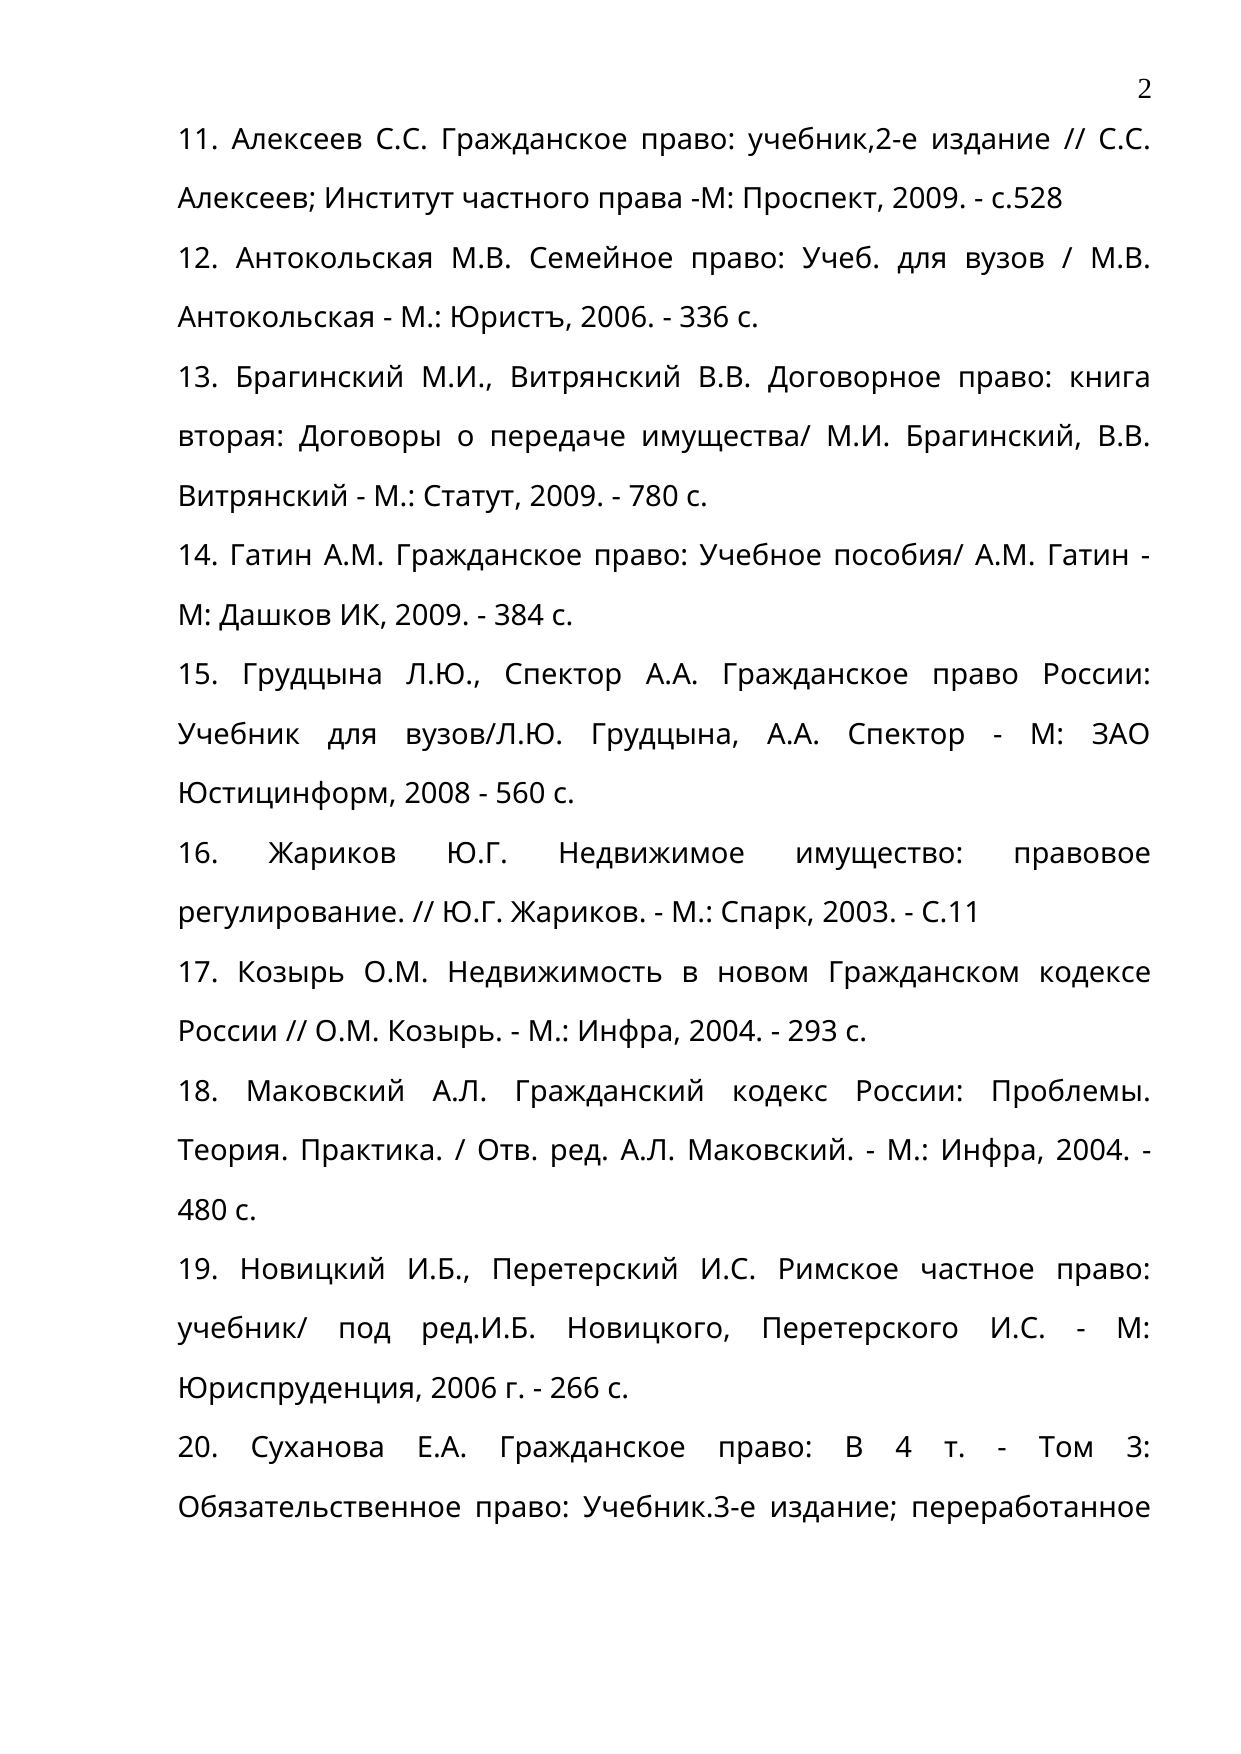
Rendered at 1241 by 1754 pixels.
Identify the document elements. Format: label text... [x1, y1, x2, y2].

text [177, 1427, 1152, 1526]
text 12. Антокольская М.В. Семейное право: Учеб. для вузов / М.В. Антокольская - М.: Юристъ, 2006. - 336 с. [177, 237, 1152, 336]
text 18. Маковский А.Л. Гражданский кодекс России: Проблемы. Теория. Практика. / Отв. ред. А.Л. Маковский. - М.: Инфра, 2004. - 480 с. [177, 1070, 1152, 1228]
text 19. Новицкий И.Б., Перетерский И.С. Римское частное право: учебник/ под ред.И.Б. Новицкого, Перетерского И.С. - М: Юриспруденция, 2006 г. - 266 с. [177, 1248, 1152, 1407]
text 17. Козырь О.М. Недвижимость в новом Гражданском кодексе России // О.М. Козырь. - М.: Инфра, 2004. - 293 с. [177, 951, 1152, 1050]
text 15. Грудцына Л.Ю., Спектор А.А. Гражданское право России: Учебник для вузов/Л.Ю. Грудцына, А.А. Спектор - М: ЗАО Юстицинформ, 2008 - 560 с. [177, 653, 1152, 812]
text 14. Гатин А.М. Гражданское право: Учебное пособия/ А.М. Гатин - М: Дашков ИК, 2009. - 384 с. [177, 534, 1152, 634]
text 11. Алексеев С.С. Гражданское право: учебник,2-е издание // С.С. Алексеев; Институт частного права -М: Проспект, 2009. - с.528 [177, 118, 1152, 217]
text 16. Жариков Ю.Г. Недвижимое имущество: правовое регулирование. // Ю.Г. Жариков. - М.: Спарк, 2003. - С.11 [177, 832, 1152, 931]
text 13. Брагинский М.И., Витрянский В.В. Договорное право: книга вторая: Договоры о передаче имущества/ М.И. Брагинский, В.В. Витрянский - М.: Cтатут, 2009. - 780 с. [177, 356, 1152, 515]
